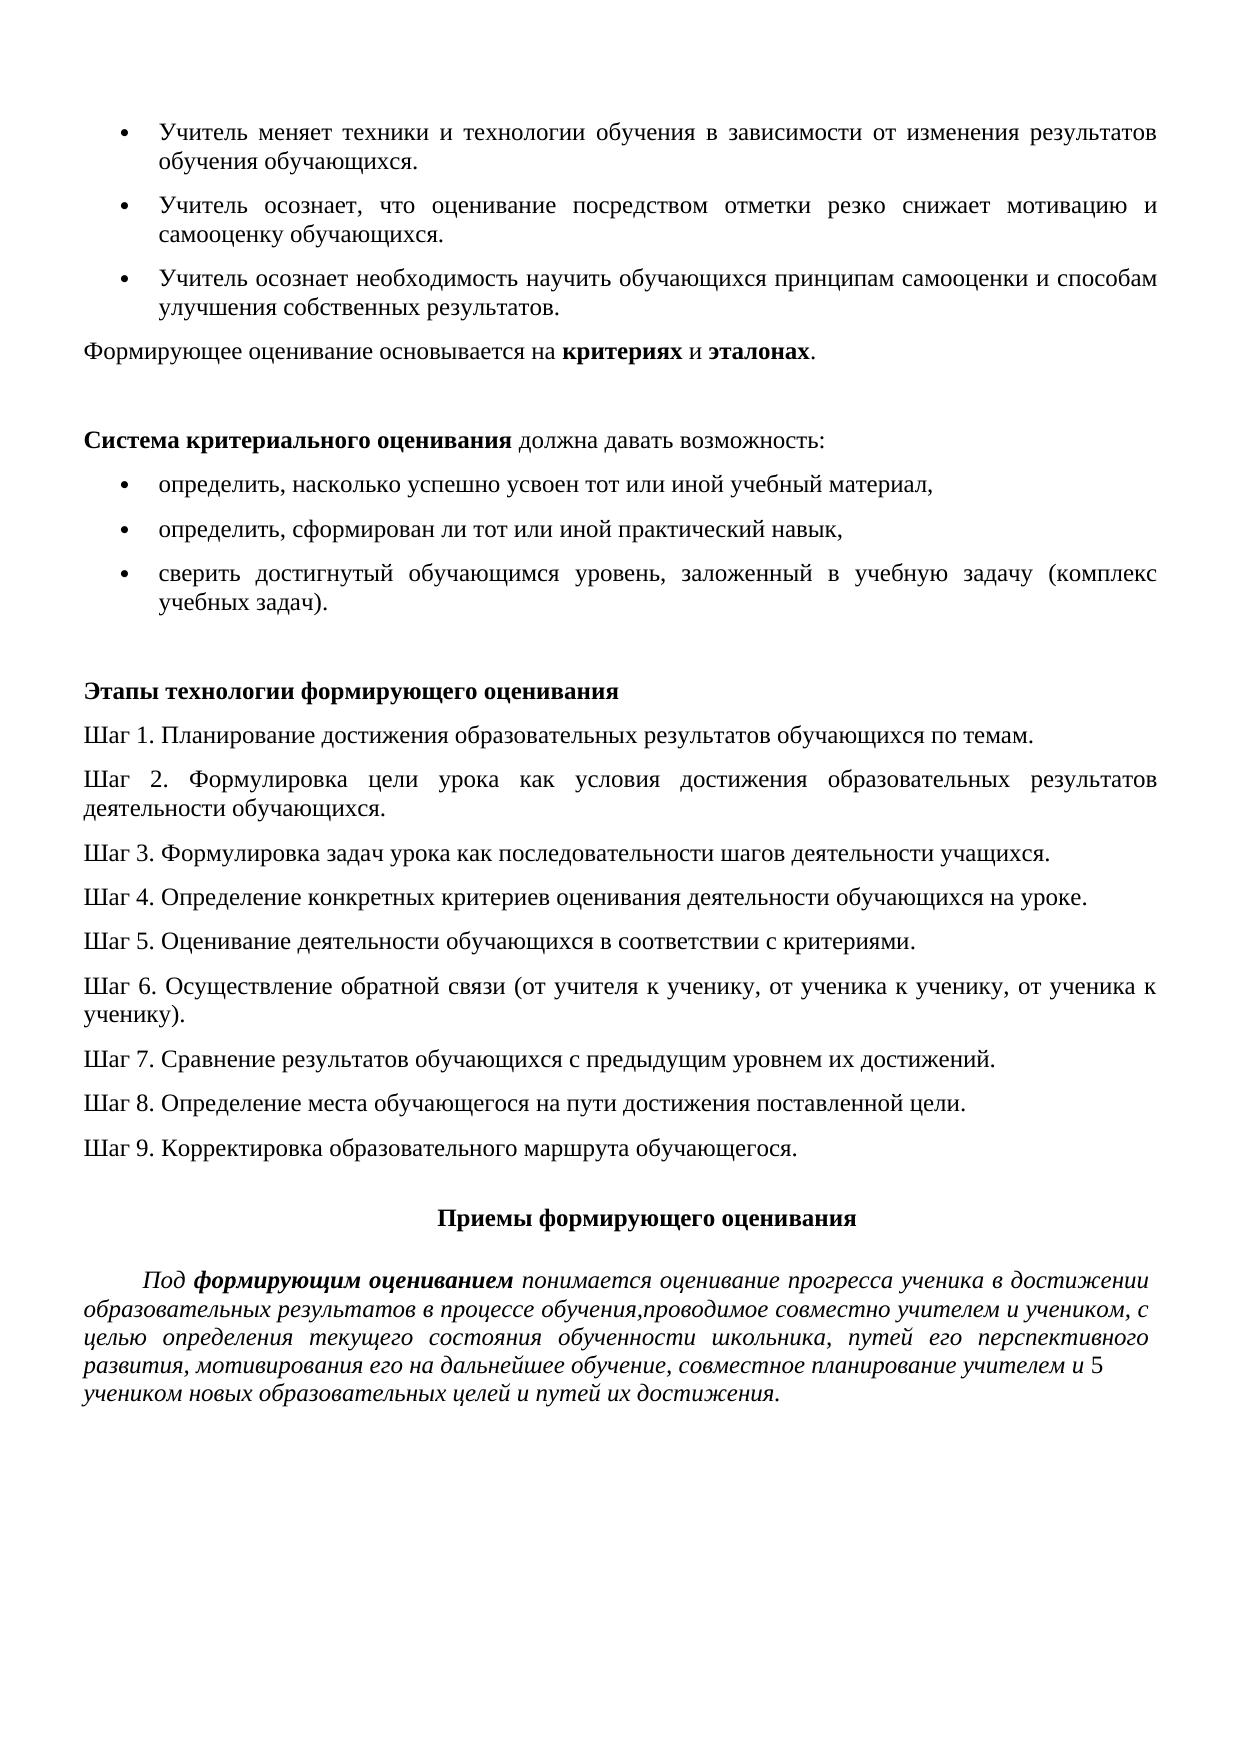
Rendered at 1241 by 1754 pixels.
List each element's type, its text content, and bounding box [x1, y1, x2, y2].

text Шаг 5. Оценивание деятельности обучающихся в соответствии с критериями. [83, 926, 1158, 955]
text Система критериального оценивания должна давать возможность: [83, 425, 1158, 454]
text Шаг 6. Осуществление обратной связи (от учителя к ученику, от ученика к ученику, от ученика к ученику). [83, 971, 1158, 1028]
text Формирующее оценивание основывается на критериях и эталонах. [83, 336, 1158, 365]
text Шаг 3. Формулировка задач урока как последовательности шагов деятельности учащихся. [83, 838, 1158, 866]
text учеником новых образовательных целей и путей их достижения. [83, 1379, 1152, 1407]
text Под формирующим оцениванием понимается оценивание прогресса ученика в достижении образовательных результатов в процессе обучения,проводимое совместно учителем и учеником, с целью определения текущего состояния обученности школьника, путей его перспективного развития, мотивирования его на дальнейшее обучение, совместное планирование учителем и 5 [83, 1266, 1152, 1379]
text Шаг 9. Корректировка образовательного маршрута обучающегося. [83, 1133, 1158, 1161]
text Шаг 4. Определение конкретных критериев оценивания деятельности обучающихся на уроке. [83, 882, 1158, 911]
text Приемы формирующего оценивания [83, 1203, 1210, 1232]
text Шаг 2. Формулировка цели урока как условия достижения образовательных результатов деятельности обучающихся. [83, 764, 1158, 822]
text Шаг 1. Планирование достижения образовательных результатов обучающихся по темам. [83, 720, 1158, 749]
list Учитель осознает необходимость научить обучающихся принципам самооценки и способам улучшения собственных результатов. [121, 263, 1158, 321]
text Этапы технологии формирующего оценивания [83, 676, 1158, 704]
list Учитель осознает, что оценивание посредством отметки резко снижает мотивацию и самооценку обучающихся. [121, 190, 1158, 248]
text Шаг 8. Определение места обучающегося на пути достижения поставленной цели. [83, 1088, 1158, 1117]
list сверить достигнутый обучающимся уровень, заложенный в учебную задачу (комплекс учебных задач). [121, 558, 1158, 616]
list определить, сформирован ли тот или иной практический навык, [121, 514, 1158, 543]
list определить, насколько успешно усвоен тот или иной учебный материал, [121, 469, 1158, 498]
list Учитель меняет техники и технологии обучения в зависимости от изменения результатов обучения обучающихся. [121, 117, 1158, 174]
text Шаг 7. Сравнение результатов обучающихся с предыдущим уровнем их достижений. [83, 1044, 1158, 1073]
